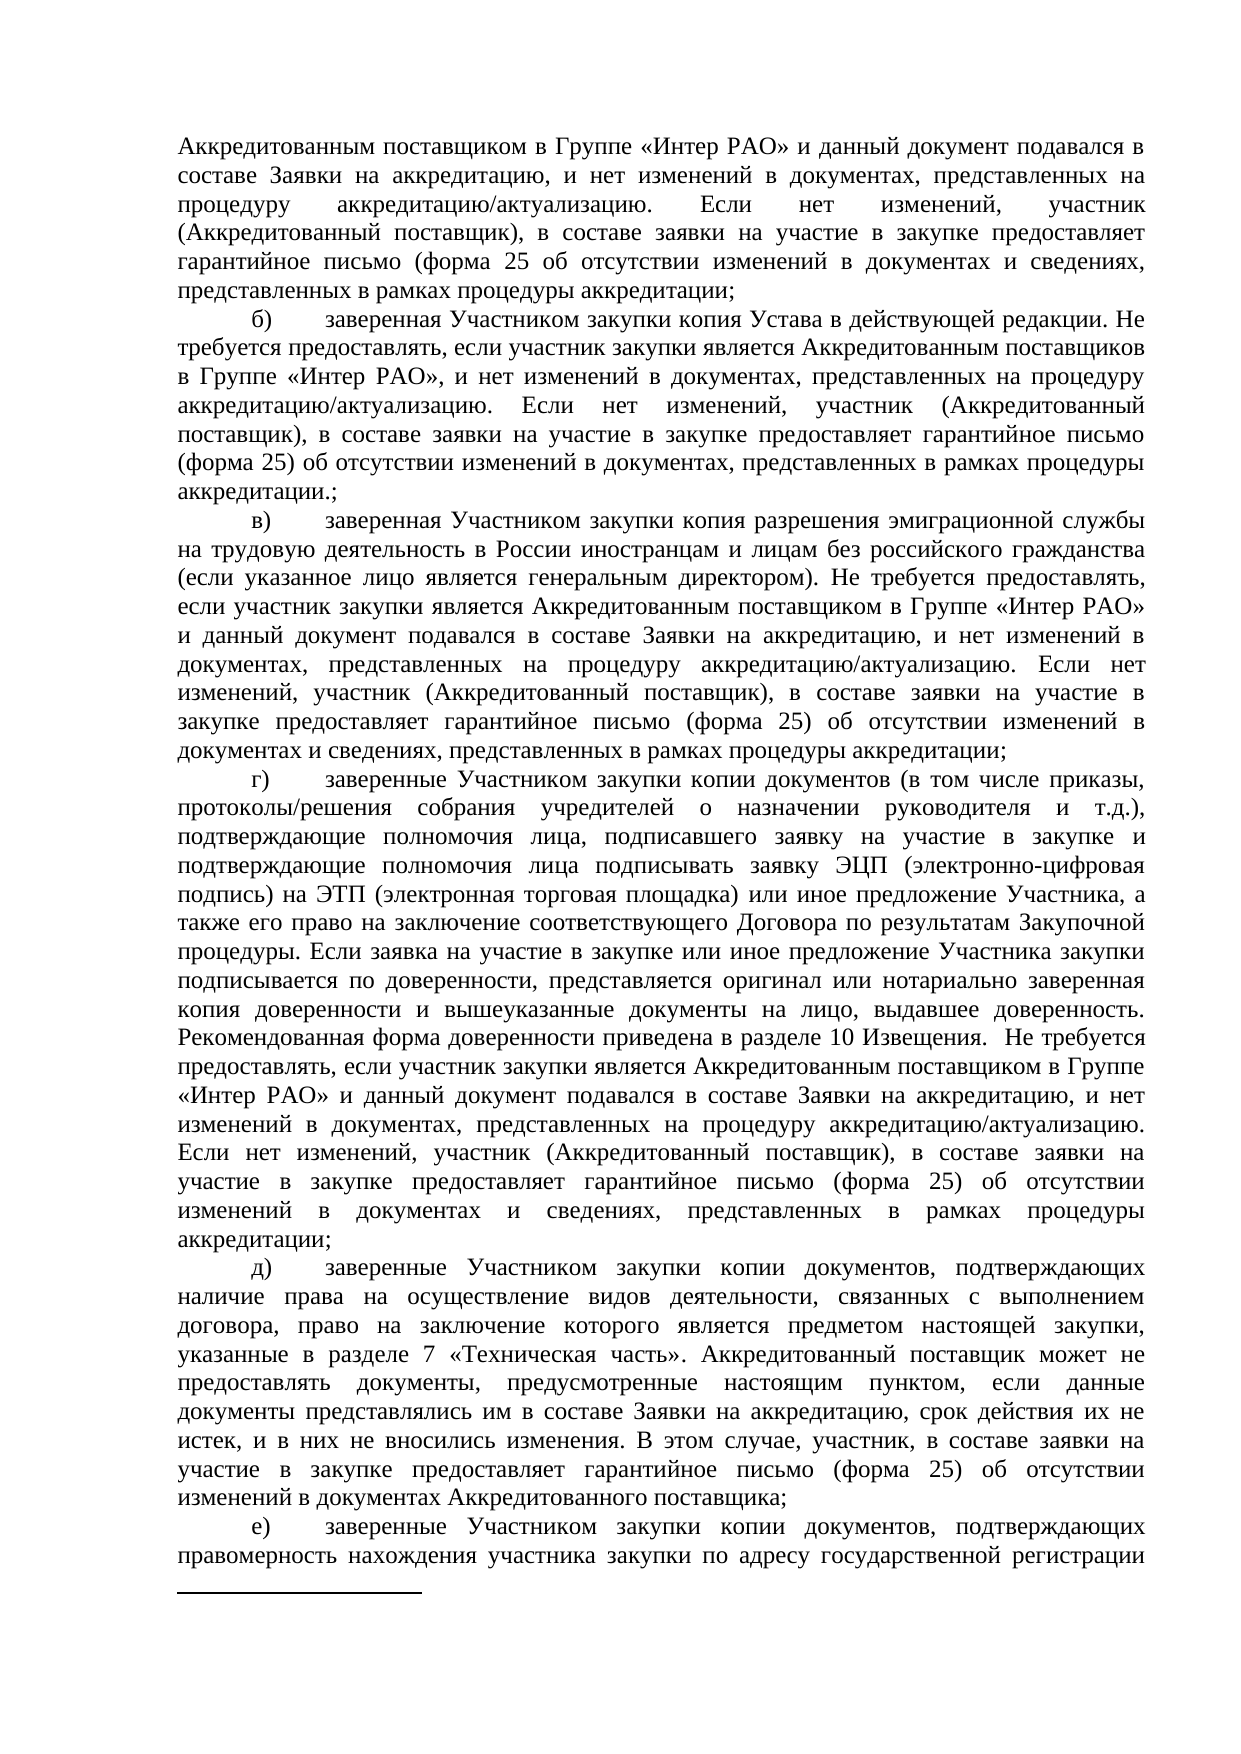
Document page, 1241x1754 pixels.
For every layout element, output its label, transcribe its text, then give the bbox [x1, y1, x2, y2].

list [177, 131, 1146, 304]
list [177, 1511, 1146, 1569]
list заверенные Участником закупки копии документов, подтверждающих наличие права на осуществление видов деятельности, связанных с выполнением договора, право на заключение которого является предметом настоящей закупки, указанные в разделе 7 «Техническая часть». Аккредитованный поставщик может не предоставлять документы, предусмотренные настоящим пунктом, если данные документы представлялись им в составе Заявки на аккредитацию, срок действия их не истек, и в них не вносились изменения. В этом случае, участник, в составе заявки на участие в закупке предоставляет гарантийное письмо (форма 25) об отсутствии изменений в документах Аккредитованного поставщика; [177, 1252, 1146, 1511]
list заверенные Участником закупки копии документов (в том числе приказы, протоколы/решения собрания учредителей о назначении руководителя и т.д.), подтверждающие полномочия лица, подписавшего заявку на участие в закупке и подтверждающие полномочия лица подписывать заявку ЭЦП (электронно-цифровая подпись) на ЭТП (электронная торговая площадка) или иное предложение Участника, а также его право на заключение соответствующего Договора по результатам Закупочной процедуры. Если заявка на участие в закупке или иное предложение Участника закупки подписывается по доверенности, представляется оригинал или нотариально заверенная копия доверенности и вышеуказанные документы на лицо, выдавшее доверенность. Рекомендованная форма доверенности приведена в разделе 10 Извещения. Не требуется предоставлять, если участник закупки является Аккредитованным поставщиком в Группе «Интер РАО» и данный документ подавался в составе Заявки на аккредитацию, и нет изменений в документах, представленных на процедуру аккредитацию/актуализацию. Если нет изменений, участник (Аккредитованный поставщик), в составе заявки на участие в закупке предоставляет гарантийное письмо (форма 25) об отсутствии изменений в документах и сведениях, представленных в рамках процедуры аккредитации; [177, 764, 1146, 1252]
list заверенная Участником закупки копия Устава в действующей редакции. Не требуется предоставлять, если участник закупки является Аккредитованным поставщиков в Группе «Интер РАО», и нет изменений в документах, представленных на процедуру аккредитацию/актуализацию. Если нет изменений, участник (Аккредитованный поставщик), в составе заявки на участие в закупке предоставляет гарантийное письмо (форма 25) об отсутствии изменений в документах, представленных в рамках процедуры аккредитации.; [177, 304, 1146, 505]
list заверенная Участником закупки копия разрешения эмиграционной службы на трудовую деятельность в России иностранцам и лицам без российского гражданства (если указанное лицо является генеральным директором). Не требуется предоставлять, если участник закупки является Аккредитованным поставщиком в Группе «Интер РАО» и данный документ подавался в составе Заявки на аккредитацию, и нет изменений в документах, представленных на процедуру аккредитацию/актуализацию. Если нет изменений, участник (Аккредитованный поставщик), в составе заявки на участие в закупке предоставляет гарантийное письмо (форма 25) об отсутствии изменений в документах и сведениях, представленных в рамках процедуры аккредитации; [177, 505, 1146, 764]
